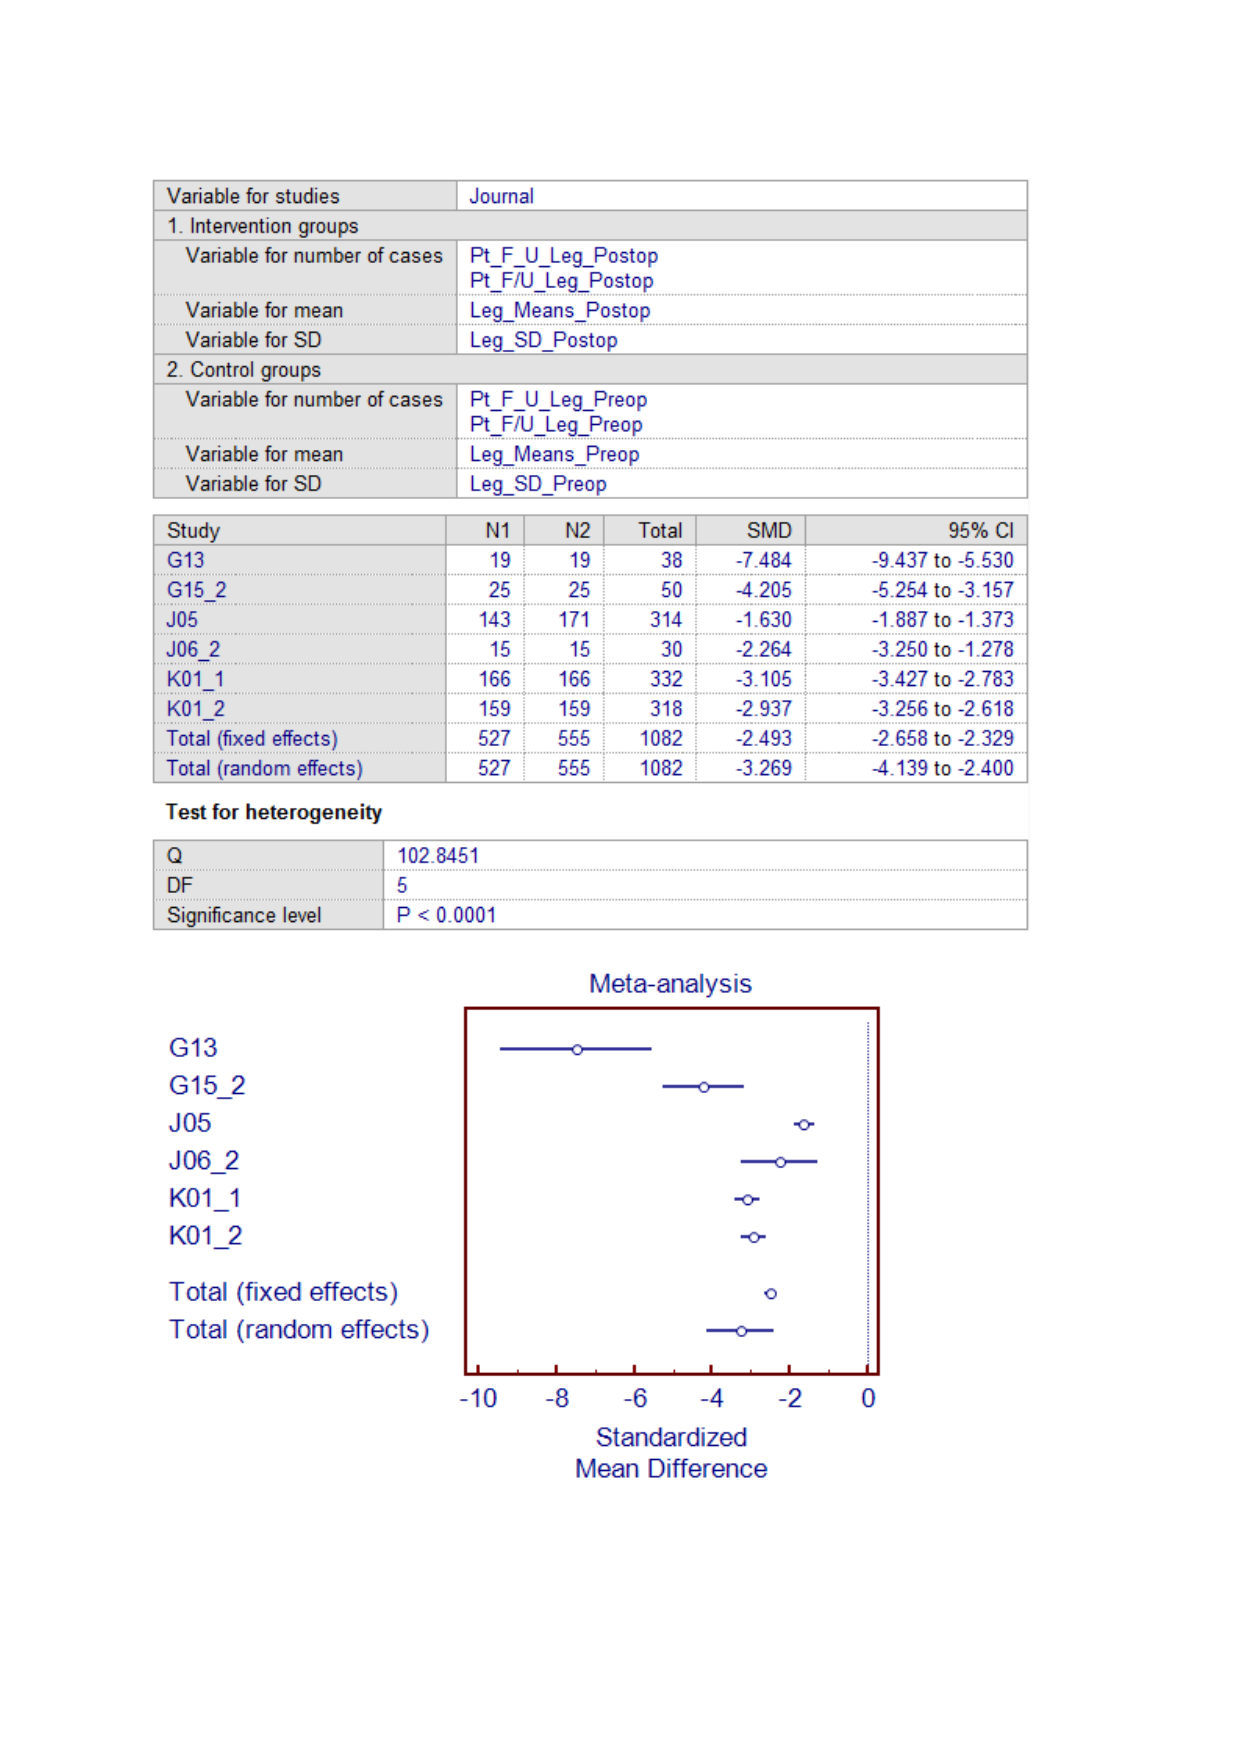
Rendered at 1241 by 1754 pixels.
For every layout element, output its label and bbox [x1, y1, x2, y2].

picture [150, 960, 913, 1495]
picture [150, 177, 1030, 932]
